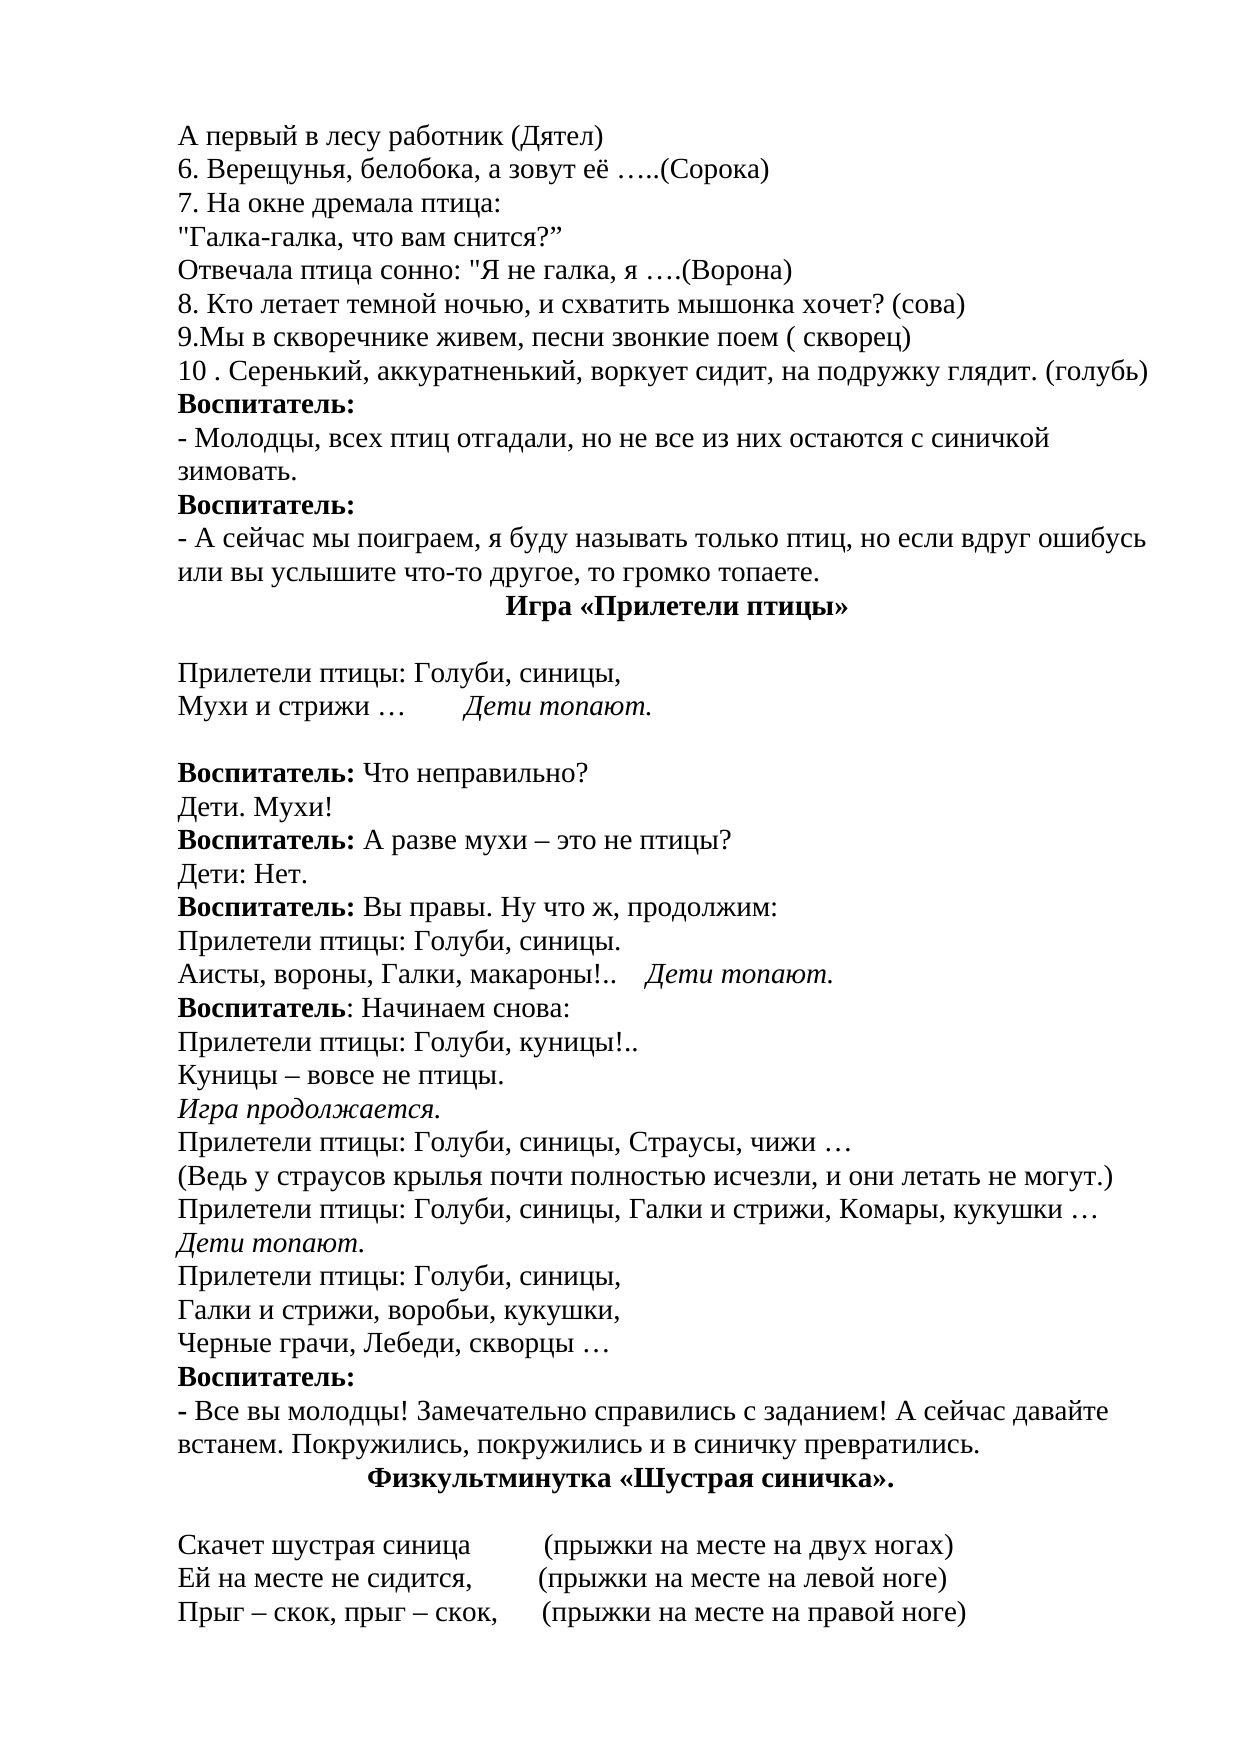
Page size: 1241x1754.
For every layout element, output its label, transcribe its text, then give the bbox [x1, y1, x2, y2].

text - Молодцы, всех птиц отгадали, но не все из них остаются с синичкой зимовать. [177, 420, 1152, 487]
text Отвечала птица сонно: "Я не галка, я ….(Ворона) [177, 252, 1152, 286]
text - А сейчас мы поиграем, я буду называть только птиц, но если вдруг ошибусь или вы услышите что-то другое, то громко топаете. Игра «Прилетели птицы» Прилетели птицы: Голуби, синицы, Мухи и стрижи … Дети топают. Воспитатель: Что неправильно? Дети. Мухи! Воспитатель: А разве мухи – это не птицы? Дети: Нет. Воспитатель: Вы правы. Ну что ж, продолжим: Прилетели птицы: Голуби, синицы. Аисты, вороны, Галки, макароны!.. Дети топают. [177, 521, 1152, 990]
text Прыг – скок, прыг – скок, (прыжки на месте на правой ноге) [177, 1594, 1152, 1627]
text Воспитатель: [177, 386, 1152, 420]
text Воспитатель: [177, 487, 1152, 521]
text Физкультминутка «Шустрая синичка». [177, 1460, 1152, 1493]
text 8. Кто летает темной ночью, и схватить мышонка хочет? (сова) [177, 286, 1152, 319]
text Скачет шустрая синица (прыжки на месте на двух ногах) [177, 1527, 1152, 1560]
text "Галка-галка, что вам снится?” [177, 219, 1152, 252]
text Воспитатель: Начинаем снова: Прилетели птицы: Голуби, куницы!.. Куницы – вовсе не птицы. Игра продолжается. Прилетели птицы: Голуби, синицы, Страусы, чижи … (Ведь у страусов крылья почти полностью исчезли, и они летать не могут.) Прилетели птицы: Голуби, синицы, Галки и стрижи, Комары, кукушки … Дети топают. Прилетели птицы: Голуби, синицы, Галки и стрижи, воробьи, кукушки, Черные грачи, Лебеди, скворцы … Воспитатель: [177, 990, 1152, 1393]
text 9.Мы в скворечнике живем, песни звонкие поем ( скворец) [177, 319, 1152, 353]
text - Все вы молодцы! Замечательно справились с заданием! А сейчас давайте встанем. Покружились, покружились и в синичку превратились. [177, 1393, 1152, 1460]
text А первый в лесу работник (Дятел) 6. Верещунья, белобока, а зовут её …..(Сорока) 7. На окне дремала птица: [177, 118, 1152, 219]
text Ей на месте не сидится, (прыжки на месте на левой ноге) [177, 1560, 1152, 1594]
text 10 . Серенький, аккуратненький, воркует сидит, на подружку глядит. (голубь) [177, 353, 1152, 386]
